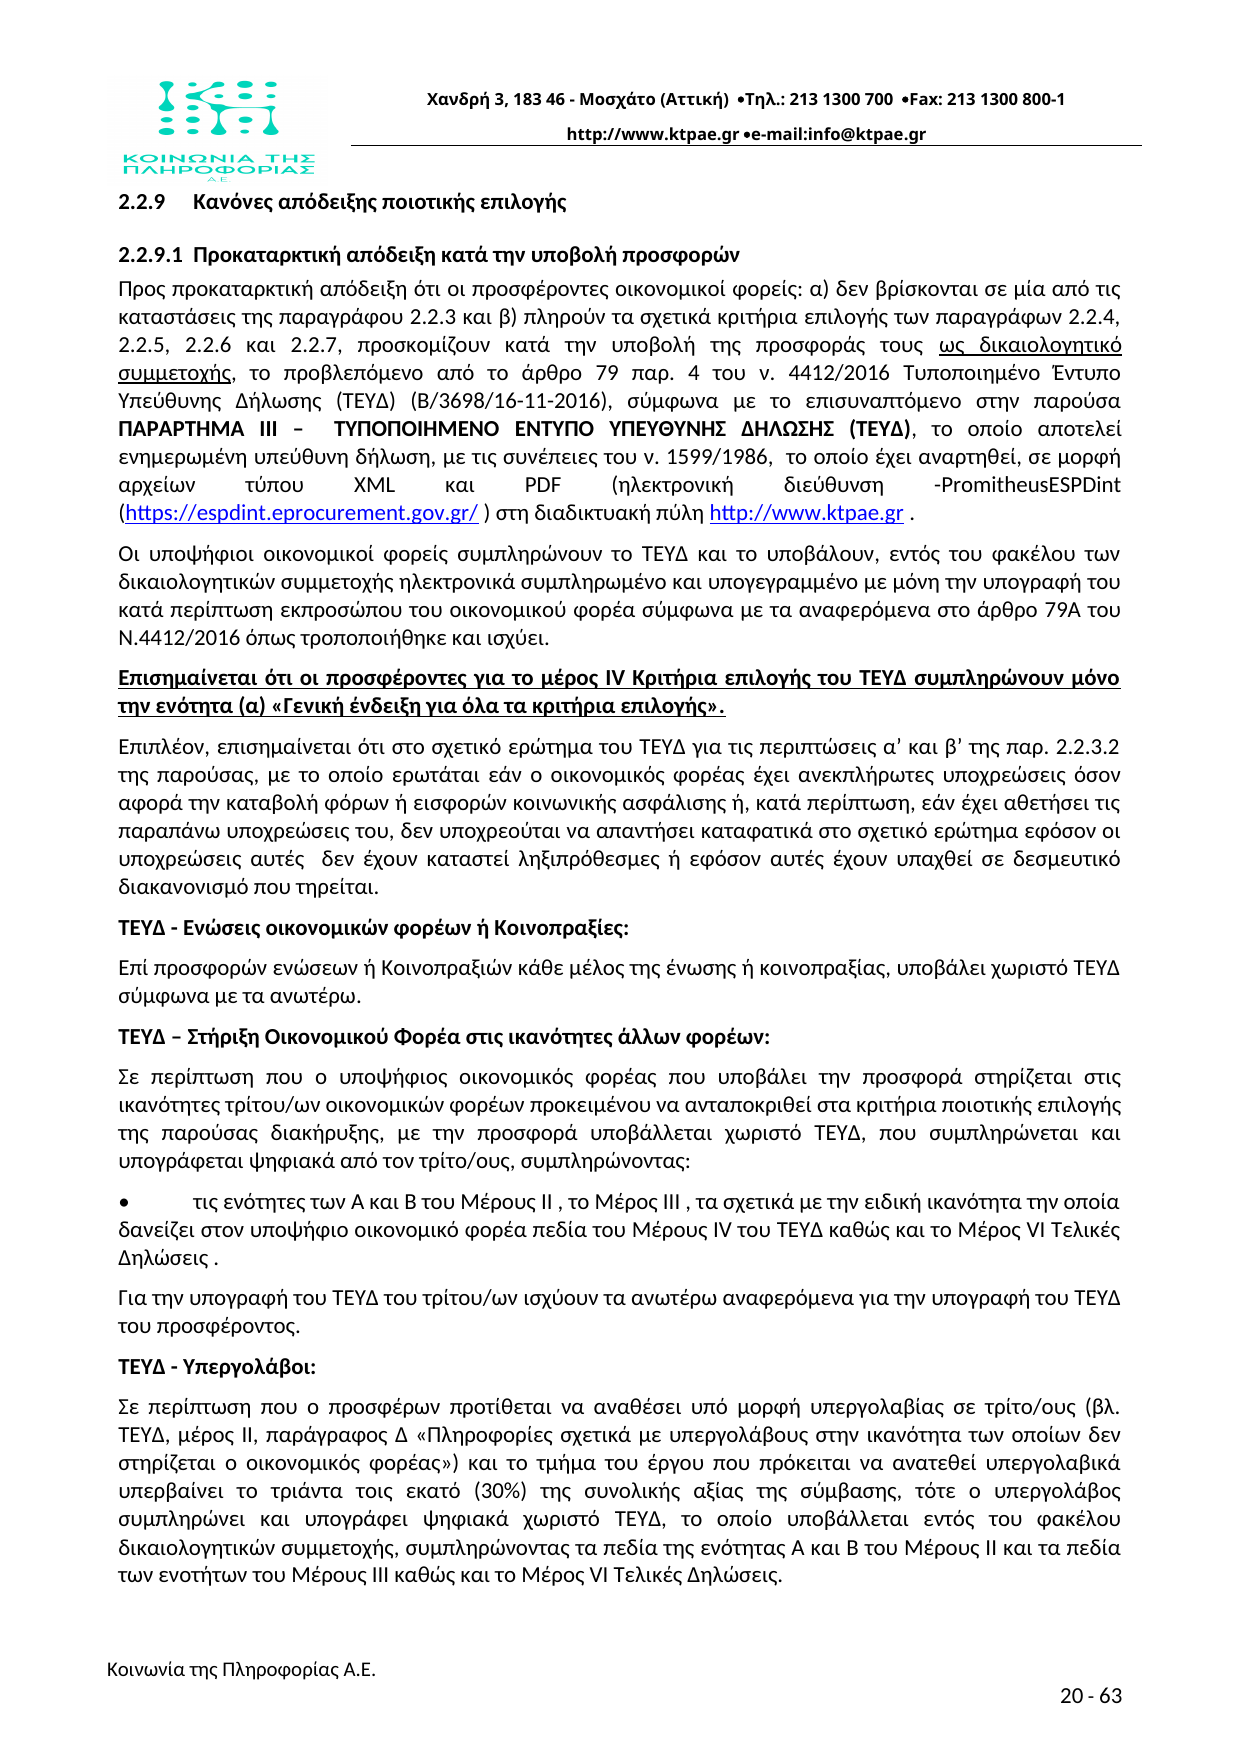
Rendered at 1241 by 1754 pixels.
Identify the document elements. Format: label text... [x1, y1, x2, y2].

text ΤΕΥΔ – Στήριξη Οικονομικού Φορέα στις ικανότητες άλλων φορέων: [118, 1022, 1122, 1050]
text Οι υποψήφιοι οικονομικοί φορείς συμπληρώνουν το ΤΕΥΔ και το υποβάλουν, εντός του φακέλου των δικαιολογητικών συμμετοχής ηλεκτρονικά συμπληρωμένο και υπογεγραμμένο με μόνη την υπογραφή του κατά περίπτωση εκπροσώπου του οικονομικού φορέα σύμφωνα με τα αναφερόμενα στο άρθρο 79Α του Ν.4412/2016 όπως τροποποιήθηκε και ισχύει. [118, 539, 1122, 651]
text Για την υπογραφή του ΤΕΥΔ του τρίτου/ων ισχύουν τα ανωτέρω αναφερόμενα για την υπογραφή του ΤΕΥΔ του προσφέροντος. [118, 1283, 1122, 1339]
text ΤΕΥΔ - Ενώσεις οικονομικών φορέων ή Κοινοπραξίες: [118, 913, 1122, 941]
subtitle 2.2.9 Κανόνες απόδειξης ποιοτικής επιλογής [118, 187, 1122, 215]
text Προς προκαταρκτική απόδειξη ότι οι προσφέροντες οικονομικοί φορείς: α) δεν βρίσκονται σε μία από τις καταστάσεις της παραγράφου 2.2.3 και β) πληρούν τα σχετικά κριτήρια επιλογής των παραγράφων 2.2.4, 2.2.5, 2.2.6 και 2.2.7, προσκομίζουν κατά την υποβολή της προσφοράς τους ως δικαιολογητικό συμμετοχής, το προβλεπόμενο από το άρθρο 79 παρ. 4 του ν. 4412/2016 Τυποποιημένο Έντυπο Υπεύθυνης Δήλωσης (ΤΕΥΔ) (Β/3698/16-11-2016), σύμφωνα με το επισυναπτόμενο στην παρούσα ΠΑΡΑΡΤΗΜΑ ΙΙΙ – ΤΥΠΟΠΟΙΗΜΕΝΟ ΈΝΤΥΠΟ ΥΠΕΥΘΥΝΗΣ ΔΗΛΩΣΗΣ (ΤΕΥΔ), το οποίο αποτελεί ενημερωμένη υπεύθυνη δήλωση, με τις συνέπειες του ν. 1599/1986, το οποίο έχει αναρτηθεί, σε μορφή αρχείων τύπου XML και PDF (ηλεκτρονική διεύθυνση -PromitheusESPDint (https://espdint.eprocurement.gov.gr/ ) στη διαδικτυακή πύλη http://www.ktpae.gr . [118, 274, 1122, 526]
text ΤΕΥΔ - Υπεργολάβοι: [118, 1352, 1122, 1380]
text Επισημαίνεται ότι οι προσφέροντες για το μέρος IV Κριτήρια επιλογής του ΤΕΥΔ συμπληρώνουν μόνο την ενότητα (α) «Γενική ένδειξη για όλα τα κριτήρια επιλογής». [118, 663, 1122, 719]
text Σε περίπτωση που ο προσφέρων προτίθεται να αναθέσει υπό μορφή υπεργολαβίας σε τρίτο/ους (βλ. ΤΕΥΔ, μέρος ΙΙ, παράγραφος Δ «Πληροφορίες σχετικά με υπεργολάβους στην ικανότητα των οποίων δεν στηρίζεται ο οικονομικός φορέας») και το τμήμα του έργου που πρόκειται να ανατεθεί υπεργολαβικά υπερβαίνει το τριάντα τοις εκατό (30%) της συνολικής αξίας της σύμβασης, τότε ο υπεργολάβος συμπληρώνει και υπογράφει ψηφιακά χωριστό ΤΕΥΔ, το οποίο υποβάλλεται εντός του φακέλου δικαιολογητικών συμμετοχής, συμπληρώνοντας τα πεδία της ενότητας Α και Β του Μέρους ΙΙ και τα πεδία των ενοτήτων του Μέρους ΙΙΙ καθώς και το Μέρος VI Τελικές Δηλώσεις. [118, 1392, 1122, 1589]
text Επιπλέον, επισημαίνεται ότι στο σχετικό ερώτημα του ΤΕΥΔ για τις περιπτώσεις α’ και β’ της παρ. 2.2.3.2 της παρούσας, με το οποίο ερωτάται εάν ο οικονομικός φορέας έχει ανεκπλήρωτες υποχρεώσεις όσον αφορά την καταβολή φόρων ή εισφορών κοινωνικής ασφάλισης ή, κατά περίπτωση, εάν έχει αθετήσει τις παραπάνω υποχρεώσεις του, δεν υποχρεούται να απαντήσει καταφατικά στο σχετικό ερώτημα εφόσον οι υποχρεώσεις αυτές δεν έχουν καταστεί ληξιπρόθεσμες ή εφόσον αυτές έχουν υπαχθεί σε δεσμευτικό διακανονισμό που τηρείται. [118, 732, 1122, 900]
subtitle 2.2.9.1 Προκαταρκτική απόδειξη κατά την υποβολή προσφορών [118, 240, 1122, 268]
picture [107, 75, 328, 186]
text Επί προσφορών ενώσεων ή Κοινοπραξιών κάθε μέλος της ένωσης ή κοινοπραξίας, υποβάλει χωριστό ΤΕΥΔ σύμφωνα με τα ανωτέρω. [118, 953, 1122, 1009]
text Σε περίπτωση που ο υποψήφιος οικονομικός φορέας που υποβάλει την προσφορά στηρίζεται στις ικανότητες τρίτου/ων οικονομικών φορέων προκειμένου να ανταποκριθεί στα κριτήρια ποιοτικής επιλογής της παρούσας διακήρυξης, με την προσφορά υποβάλλεται χωριστό ΤΕΥΔ, που συμπληρώνεται και υπογράφεται ψηφιακά από τον τρίτο/ους, συμπληρώνοντας: [118, 1062, 1122, 1174]
text • τις ενότητες των Α και Β του Μέρους ΙΙ , το Μέρος ΙΙΙ , τα σχετικά με την ειδική ικανότητα την οποία δανείζει στον υποψήφιο οικονομικό φορέα πεδία του Μέρους IV του ΤΕΥΔ καθώς και το Μέρος VI Τελικές Δηλώσεις . [118, 1187, 1122, 1271]
